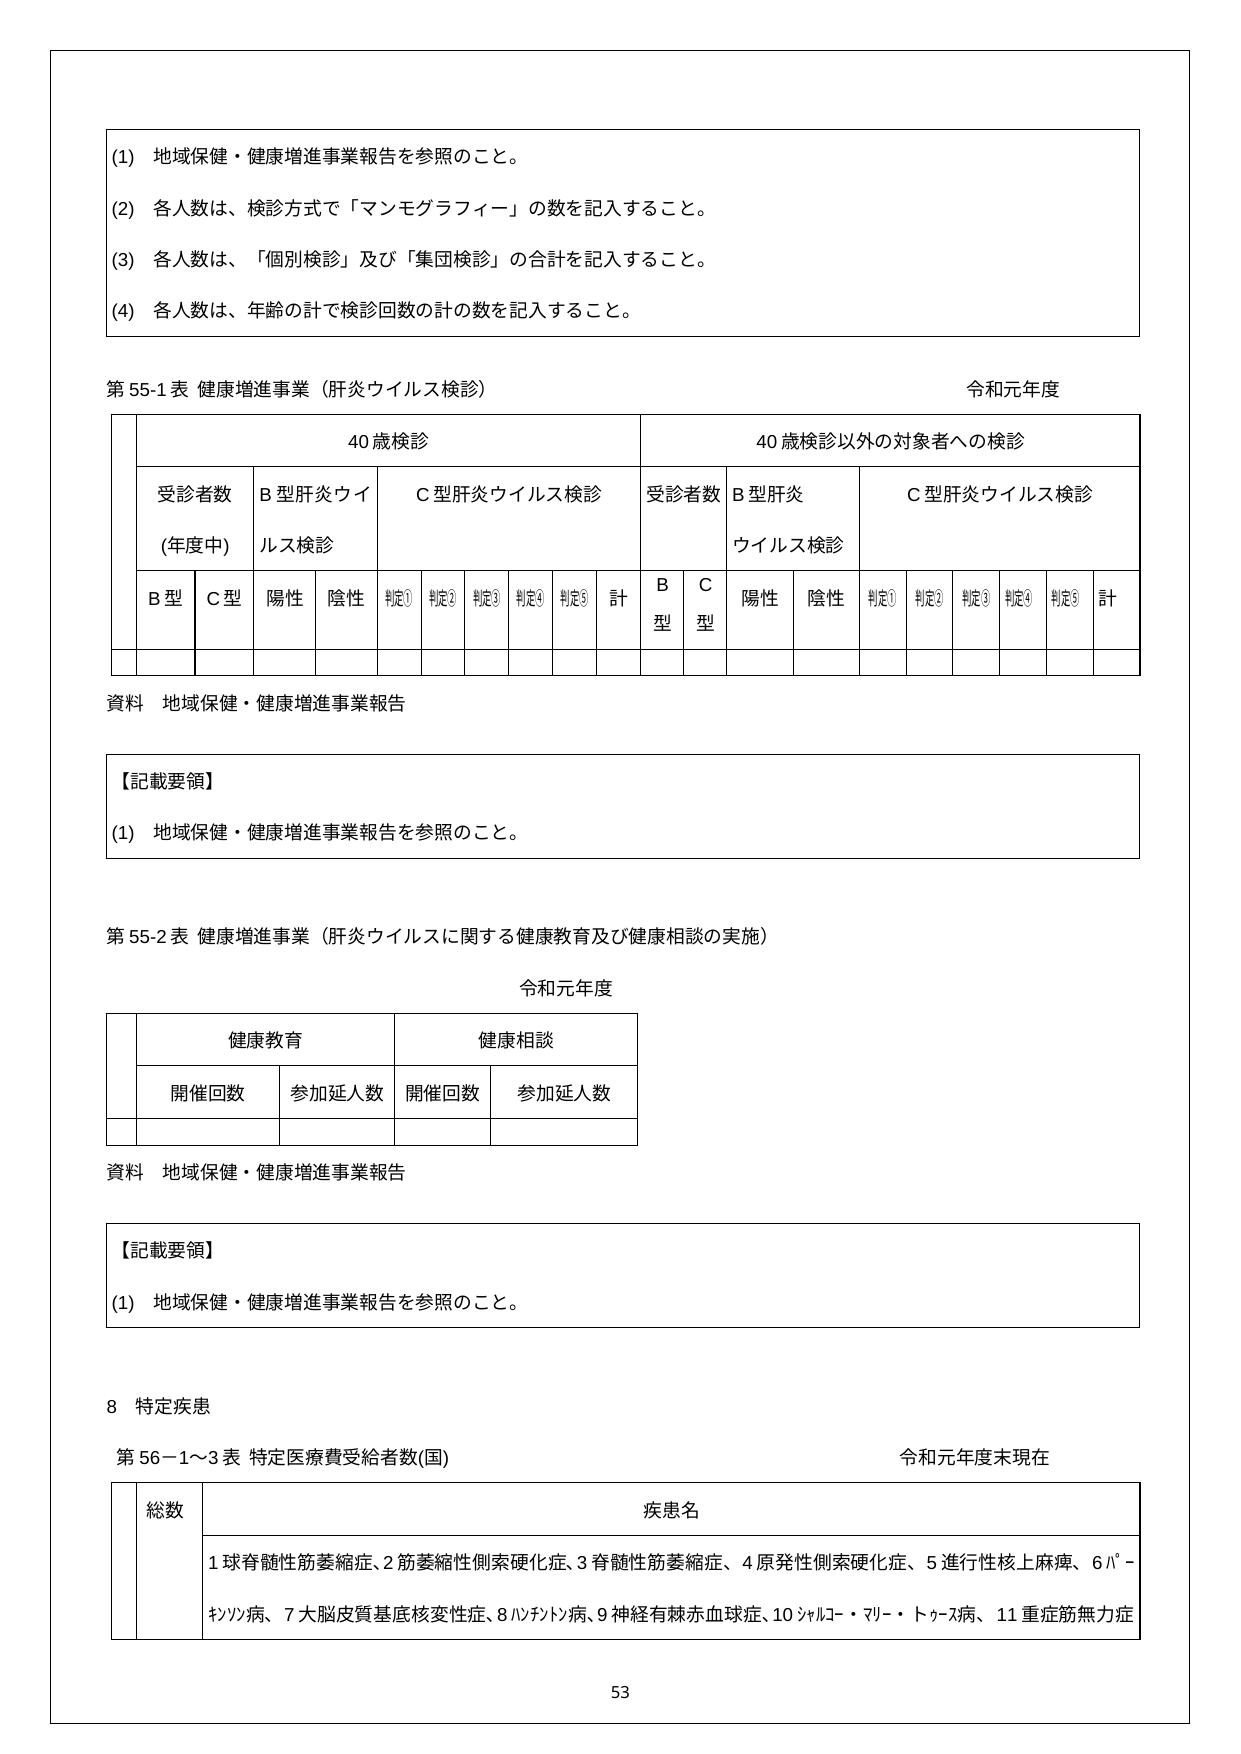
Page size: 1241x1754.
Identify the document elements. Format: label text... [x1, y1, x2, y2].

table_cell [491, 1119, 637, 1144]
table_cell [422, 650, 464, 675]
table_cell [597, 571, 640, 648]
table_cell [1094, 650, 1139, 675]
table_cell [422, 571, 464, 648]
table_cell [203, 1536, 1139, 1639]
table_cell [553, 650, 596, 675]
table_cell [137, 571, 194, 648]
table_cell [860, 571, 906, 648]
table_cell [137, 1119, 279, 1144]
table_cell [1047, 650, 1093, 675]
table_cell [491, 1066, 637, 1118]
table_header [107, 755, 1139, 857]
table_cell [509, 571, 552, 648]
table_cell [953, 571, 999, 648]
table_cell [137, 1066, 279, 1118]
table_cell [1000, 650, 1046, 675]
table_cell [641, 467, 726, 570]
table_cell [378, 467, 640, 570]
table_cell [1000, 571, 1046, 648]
text 第55-1表 健康増進事業（肝炎ウイルス検診） 令和元年度 [106, 362, 1134, 414]
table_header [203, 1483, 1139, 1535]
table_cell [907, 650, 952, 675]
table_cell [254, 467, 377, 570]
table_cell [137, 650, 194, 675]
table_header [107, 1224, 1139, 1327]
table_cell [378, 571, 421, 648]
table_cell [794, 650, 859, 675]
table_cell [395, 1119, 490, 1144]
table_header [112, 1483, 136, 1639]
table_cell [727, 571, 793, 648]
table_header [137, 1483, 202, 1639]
text 資料 地域保健・健康増進事業報告 [106, 1146, 1134, 1197]
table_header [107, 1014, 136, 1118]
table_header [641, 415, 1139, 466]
text 8 特定疾患 [106, 1379, 1134, 1431]
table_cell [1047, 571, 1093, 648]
text 第56－1～3表 特定医療費受給者数(国) 令和元年度末現在 [106, 1431, 1134, 1482]
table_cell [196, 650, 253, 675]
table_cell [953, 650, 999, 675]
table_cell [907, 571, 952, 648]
text 令和元年度 [106, 961, 1134, 1013]
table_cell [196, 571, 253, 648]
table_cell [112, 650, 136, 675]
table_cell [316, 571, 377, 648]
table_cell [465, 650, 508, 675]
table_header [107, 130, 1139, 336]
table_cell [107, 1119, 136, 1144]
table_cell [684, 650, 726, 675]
text 資料 地域保健・健康増進事業報告 [106, 676, 1134, 728]
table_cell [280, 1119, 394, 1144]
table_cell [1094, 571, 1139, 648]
text 第55-2表 健康増進事業（肝炎ウイルスに関する健康教育及び健康相談の実施） [106, 910, 1134, 961]
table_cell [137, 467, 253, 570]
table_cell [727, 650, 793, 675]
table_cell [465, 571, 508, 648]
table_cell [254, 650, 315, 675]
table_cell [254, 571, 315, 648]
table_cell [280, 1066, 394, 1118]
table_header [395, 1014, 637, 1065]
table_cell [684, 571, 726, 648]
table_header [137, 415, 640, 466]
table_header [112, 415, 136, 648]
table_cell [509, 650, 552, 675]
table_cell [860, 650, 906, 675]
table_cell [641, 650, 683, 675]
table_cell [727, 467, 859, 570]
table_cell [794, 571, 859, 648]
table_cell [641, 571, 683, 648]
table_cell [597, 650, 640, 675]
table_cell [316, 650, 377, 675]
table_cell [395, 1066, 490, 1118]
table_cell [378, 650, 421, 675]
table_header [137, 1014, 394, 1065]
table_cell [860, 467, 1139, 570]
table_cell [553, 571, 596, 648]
